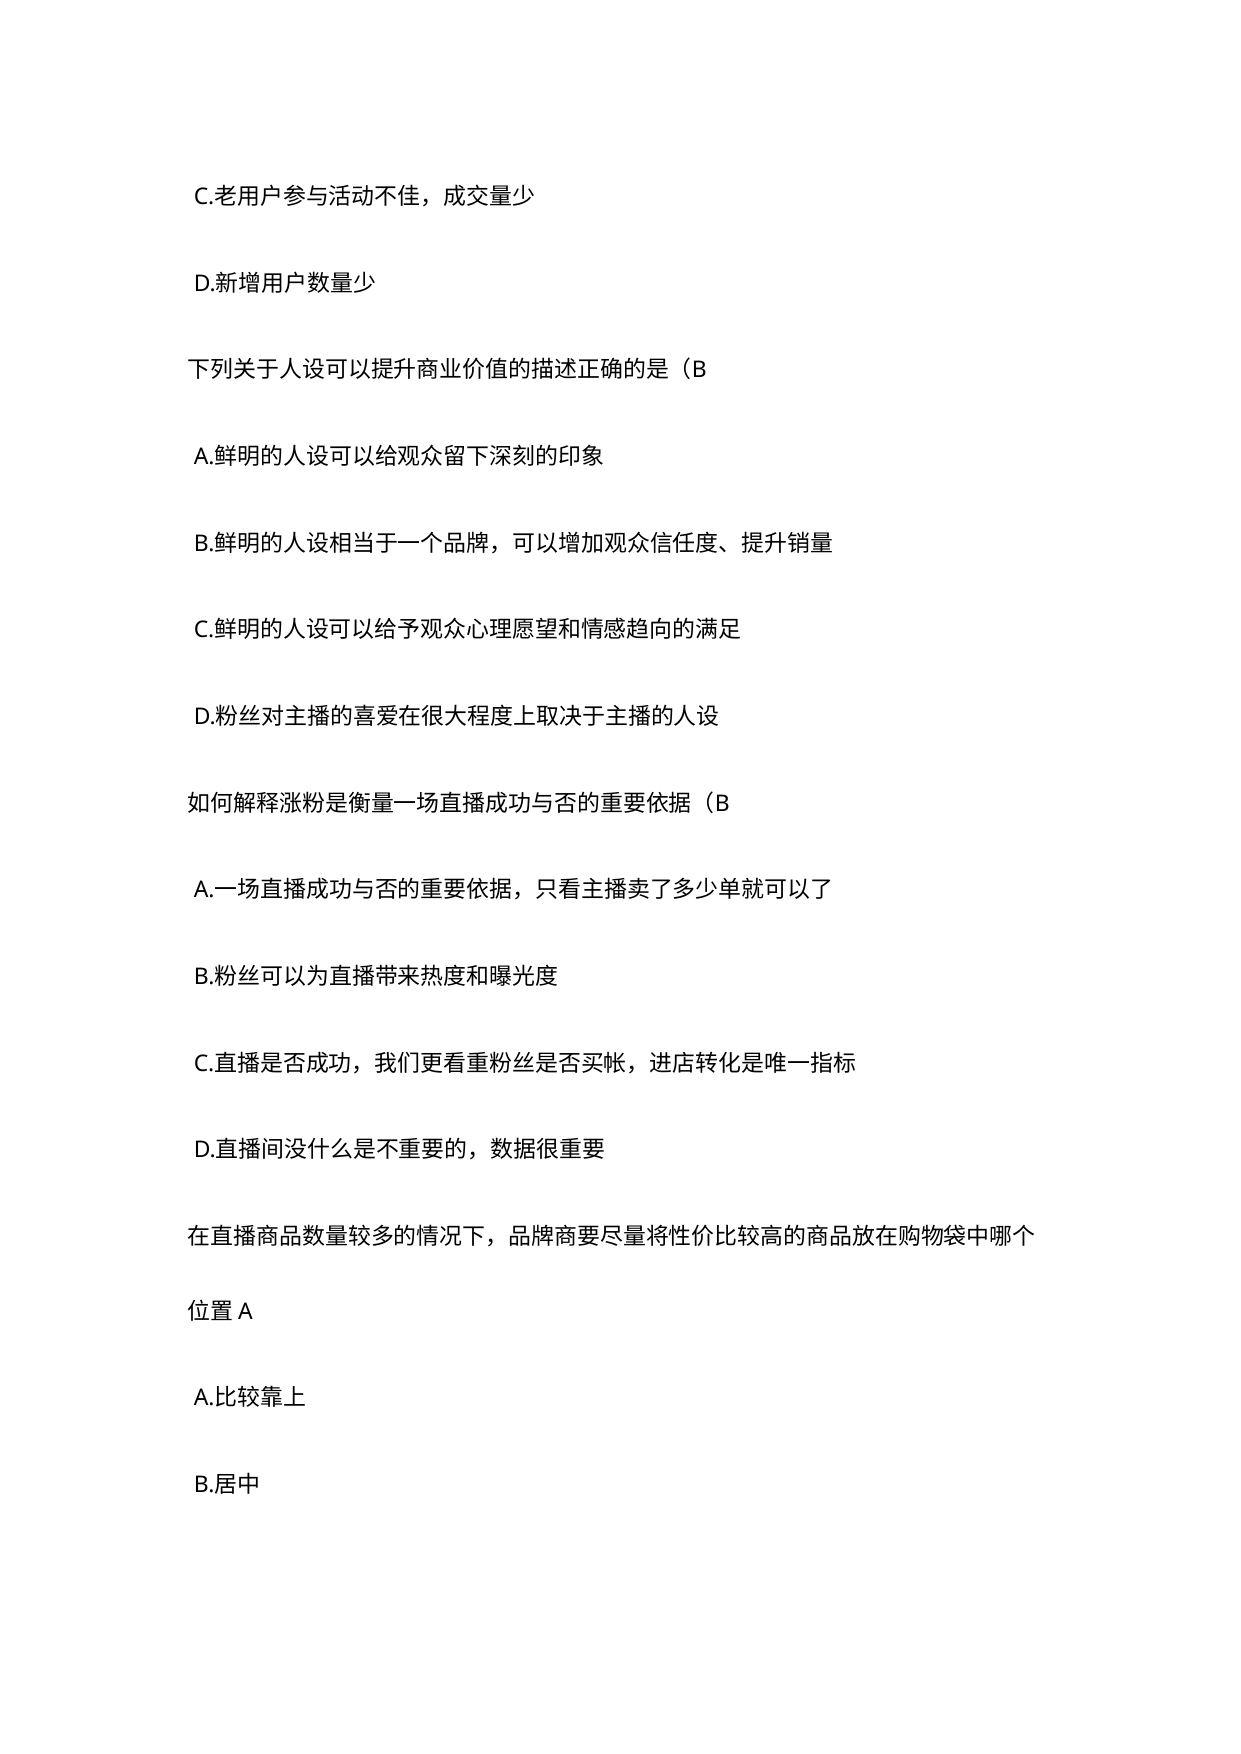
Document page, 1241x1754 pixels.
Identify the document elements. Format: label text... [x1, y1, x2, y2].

text D.粉丝对主播的喜爱在很大程度上取决于主播的人设 [187, 682, 1053, 747]
text B.粉丝可以为直播带来热度和曝光度 [187, 942, 1053, 1007]
text 在直播商品数量较多的情况下，品牌商要尽量将性价比较高的商品放在购物袋中哪个位置A [187, 1202, 1053, 1342]
text D.直播间没什么是不重要的，数据很重要 [187, 1115, 1053, 1180]
text B.鲜明的人设相当于一个品牌，可以增加观众信任度、提升销量 [187, 509, 1053, 574]
text B.居中 [187, 1450, 1053, 1515]
text C.鲜明的人设可以给予观众心理愿望和情感趋向的满足 [187, 595, 1053, 660]
text C.直播是否成功，我们更看重粉丝是否买帐，进店转化是唯一指标 [187, 1029, 1053, 1094]
text 如何解释涨粉是衡量一场直播成功与否的重要依据（B [187, 769, 1053, 834]
text 下列关于人设可以提升商业价值的描述正确的是（B [187, 335, 1053, 400]
text A.比较靠上 [187, 1363, 1053, 1428]
text A.鲜明的人设可以给观众留下深刻的印象 [187, 422, 1053, 487]
text D.新增用户数量少 [187, 249, 1053, 314]
text C.老用户参与活动不佳，成交量少 [187, 162, 1053, 227]
text A.一场直播成功与否的重要依据，只看主播卖了多少单就可以了 [187, 855, 1053, 920]
